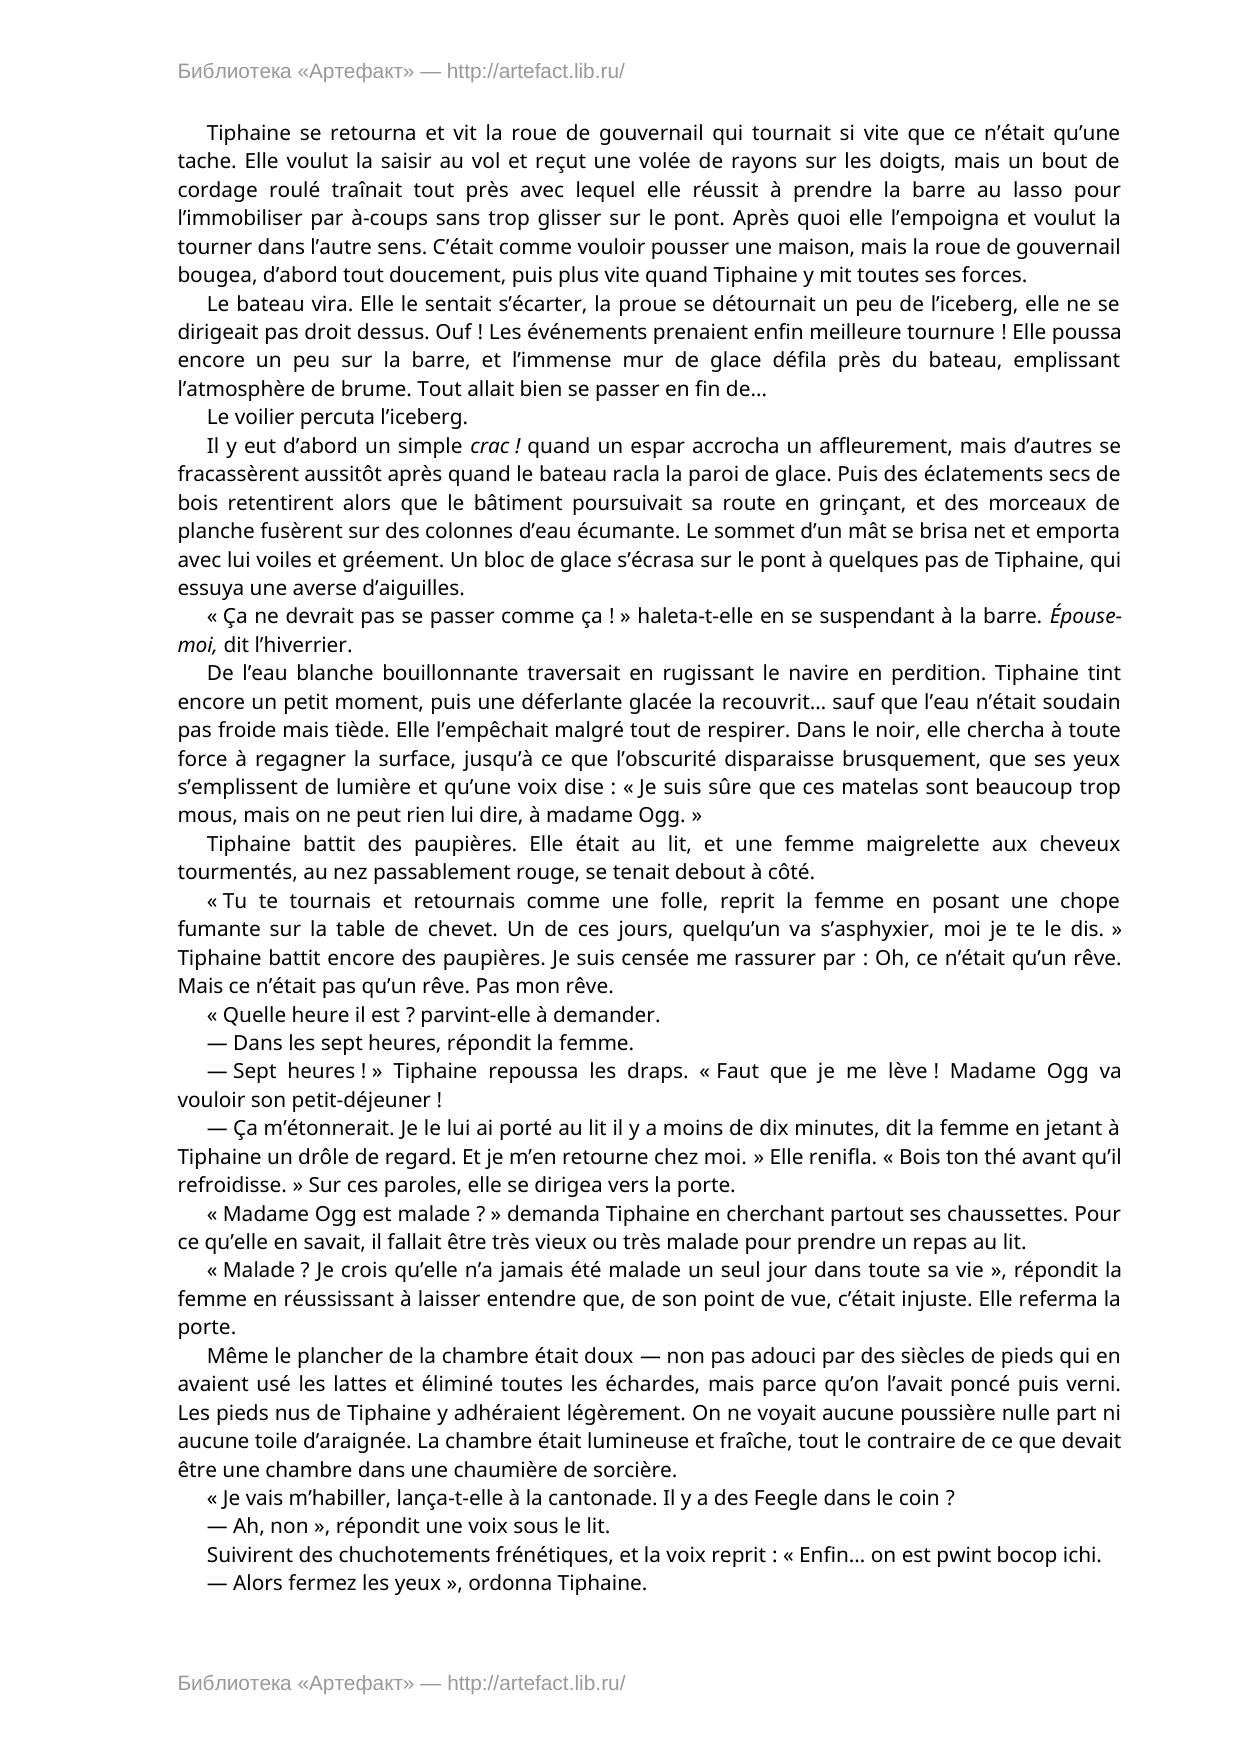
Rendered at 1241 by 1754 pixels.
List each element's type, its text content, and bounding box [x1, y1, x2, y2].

text « Je vais m’habiller, lança-t-elle à la cantonade. Il y a des Feegle dans le coin ? [177, 1483, 1122, 1512]
text Tiphaine se retourna et vit la roue de gouvernail qui tournait si vite que ce n’était qu’une tache. Elle voulut la saisir au vol et reçut une volée de rayons sur les doigts, mais un bout de cordage roulé traînait tout près avec lequel elle réussit à prendre la barre au lasso pour l’immobiliser par à-coups sans trop glisser sur le pont. Après quoi elle l’empoigna et voulut la tourner dans l’autre sens. C’était comme vouloir pousser une maison, mais la roue de gouvernail bougea, d’abord tout doucement, puis plus vite quand Tiphaine y mit toutes ses forces. [177, 118, 1122, 289]
text Le voilier percuta l’iceberg. [177, 402, 1122, 431]
text — Ça m’étonnerait. Je le lui ai porté au lit il y a moins de dix minutes, dit la femme en jetant à Tiphaine un drôle de regard. Et je m’en retourne chez moi. » Elle renifla. « Bois ton thé avant qu’il refroidisse. » Sur ces paroles, elle se dirigea vers la porte. [177, 1113, 1122, 1199]
text « Quelle heure il est ? parvint-elle à demander. [177, 1000, 1122, 1028]
text De l’eau blanche bouillonnante traversait en rugissant le navire en perdition. Tiphaine tint encore un petit moment, puis une déferlante glacée la recouvrit… sauf que l’eau n’était soudain pas froide mais tiède. Elle l’empêchait malgré tout de respirer. Dans le noir, elle chercha à toute force à regagner la surface, jusqu’à ce que l’obscurité disparaisse brusquement, que ses yeux s’emplissent de lumière et qu’une voix dise : « Je suis sûre que ces matelas sont beaucoup trop mous, mais on ne peut rien lui dire, à madame Ogg. » [177, 658, 1122, 829]
text Même le plancher de la chambre était doux — non pas adouci par des siècles de pieds qui en avaient usé les lattes et éliminé toutes les échardes, mais parce qu’on l’avait poncé puis verni. Les pieds nus de Tiphaine y adhéraient légèrement. On ne voyait aucune poussière nulle part ni aucune toile d’araignée. La chambre était lumineuse et fraîche, tout le contraire de ce que devait être une chambre dans une chaumière de sorcière. [177, 1341, 1122, 1483]
text — Alors fermez les yeux », ordonna Tiphaine. [177, 1568, 1122, 1597]
text — Ah, non », répondit une voix sous le lit. [177, 1512, 1122, 1540]
text « Ça ne devrait pas se passer comme ça ! » haleta-t-elle en se suspendant à la barre. Épouse-moi, dit l’hiverrier. [177, 602, 1122, 658]
text — Sept heures ! » Tiphaine repoussa les draps. « Faut que je me lève ! Madame Ogg va vouloir son petit-déjeuner ! [177, 1057, 1122, 1113]
text Le bateau vira. Elle le sentait s’écarter, la proue se détournait un peu de l’iceberg, elle ne se dirigeait pas droit dessus. Ouf ! Les événements prenaient enfin meilleure tournure ! Elle poussa encore un peu sur la barre, et l’immense mur de glace défila près du bateau, emplissant l’atmosphère de brume. Tout allait bien se passer en fin de… [177, 289, 1122, 402]
text « Malade ? Je crois qu’elle n’a jamais été malade un seul jour dans toute sa vie », répondit la femme en réussissant à laisser entendre que, de son point de vue, c’était injuste. Elle referma la porte. [177, 1256, 1122, 1341]
text Suivirent des chuchotements frénétiques, et la voix reprit : « Enfin… on est pwint bocop ichi. [177, 1540, 1122, 1568]
text — Dans les sept heures, répondit la femme. [177, 1028, 1122, 1057]
text « Tu te tournais et retournais comme une folle, reprit la femme en posant une chope fumante sur la table de chevet. Un de ces jours, quelqu’un va s’asphyxier, moi je te le dis. » Tiphaine battit encore des paupières. Je suis censée me rassurer par : Oh, ce n’était qu’un rêve. Mais ce n’était pas qu’un rêve. Pas mon rêve. [177, 886, 1122, 1000]
text « Madame Ogg est malade ? » demanda Tiphaine en cherchant partout ses chaussettes. Pour ce qu’elle en savait, il fallait être très vieux ou très malade pour prendre un repas au lit. [177, 1199, 1122, 1256]
text Tiphaine battit des paupières. Elle était au lit, et une femme maigrelette aux cheveux tourmentés, au nez passablement rouge, se tenait debout à côté. [177, 829, 1122, 886]
text Il y eut d’abord un simple crac ! quand un espar accrocha un affleurement, mais d’autres se fracassèrent aussitôt après quand le bateau racla la paroi de glace. Puis des éclatements secs de bois retentirent alors que le bâtiment poursuivait sa route en grinçant, et des morceaux de planche fusèrent sur des colonnes d’eau écumante. Le sommet d’un mât se brisa net et emporta avec lui voiles et gréement. Un bloc de glace s’écrasa sur le pont à quelques pas de Tiphaine, qui essuya une averse d’aiguilles. [177, 431, 1122, 602]
